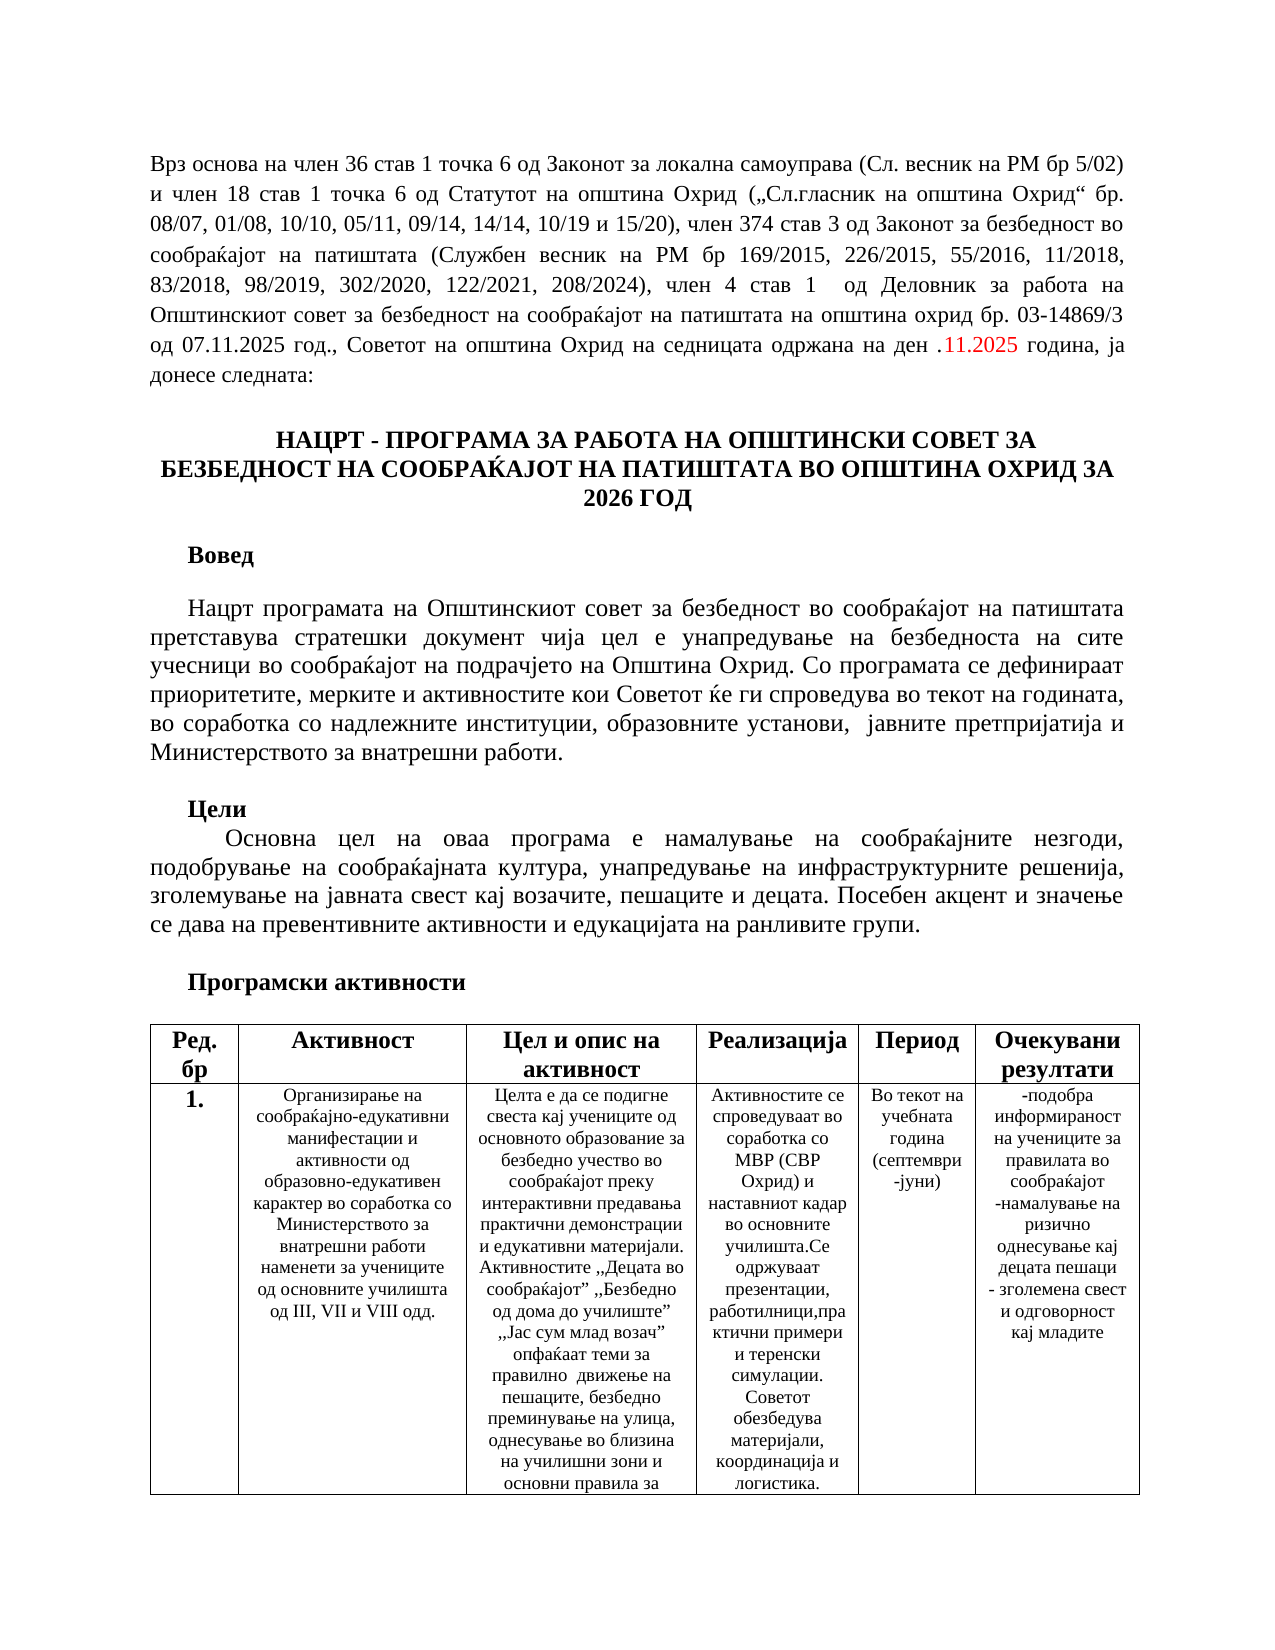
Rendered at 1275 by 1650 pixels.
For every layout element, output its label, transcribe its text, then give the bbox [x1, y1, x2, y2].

table_cell 1. [151, 1084, 238, 1493]
text Основна цел на оваа програма е намалување на сообраќајните незгоди, подобрување на сообраќајната култура, унапредување на инфраструктурните решенија, зголемување на јавната свест кај возачите, пешаците и децата. Посебен акцент и значење се дава на превентивните активности и едукацијата на ранливите групи. [150, 823, 1125, 938]
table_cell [697, 1084, 858, 1493]
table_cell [239, 1084, 466, 1493]
text Програмски активности [150, 967, 1125, 996]
table_header Цел и опис на активност [467, 1025, 696, 1083]
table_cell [976, 1084, 1139, 1493]
table_header Период [859, 1025, 975, 1083]
table_header Реализација [697, 1025, 858, 1083]
text Вовед [150, 540, 1125, 569]
text НАЦРТ - ПРОГРАМА ЗА РАБОТА НА ОПШТИНСКИ СОВЕТ ЗА БЕЗБЕДНОСТ НА СООБРАЌАЈОТ НА ПАТИШТАТА ВО ОПШТИНА ОХРИД ЗА 2026 ГОД [150, 425, 1125, 511]
text Нацрт програмата на Општинскиот совет за безбедност во сообраќајот на патиштата претставува стратешки документ чија цел e унапредување на безбедноста на сите учесници во сообраќајот на подрачјето нa Општина Охрид. Со програмата се дефинираат приоритетите, мерките и активностите кои Советот ќе ги спроведува во текот на годината, во соработка со надлежните институции, образовните установи, јавните претпријатија и Министерството за внатрешни работи. [150, 593, 1125, 766]
text Цели [150, 794, 1125, 823]
table_header Активност [239, 1025, 466, 1083]
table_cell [859, 1084, 975, 1493]
table_header Очекувани резултати [976, 1025, 1139, 1083]
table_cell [467, 1084, 696, 1493]
table_header Ред. бр [151, 1025, 238, 1083]
text Врз основа нa член 36 став 1 точка 6 од Законот за локална самоуправа (Сл. весник на РМ бр 5/02) и член 18 став 1 точка 6 од Статутот на општина Охрид („Сл.гласник на општина Охрид“ бр. 08/07, 01/08, 10/10, 05/11, 09/14, 14/14, 10/19 и 15/20), член 374 став 3 од Законот за безбедност во сообраќајот на патиштата (Службен весник на РМ бр 169/2015, 226/2015, 55/2016, 11/2018, 83/2018, 98/2019, 302/2020, 122/2021, 208/2024), член 4 став 1 од Деловник за работа на Општинскиот совет за безбедност на сообраќајот на патиштата на општина охрид бр. 03-14869/3 од 07.11.2025 год., Советот на општина Охрид на седницата одржана на ден .11.2025 година, ја донесе следната: [150, 150, 1125, 388]
